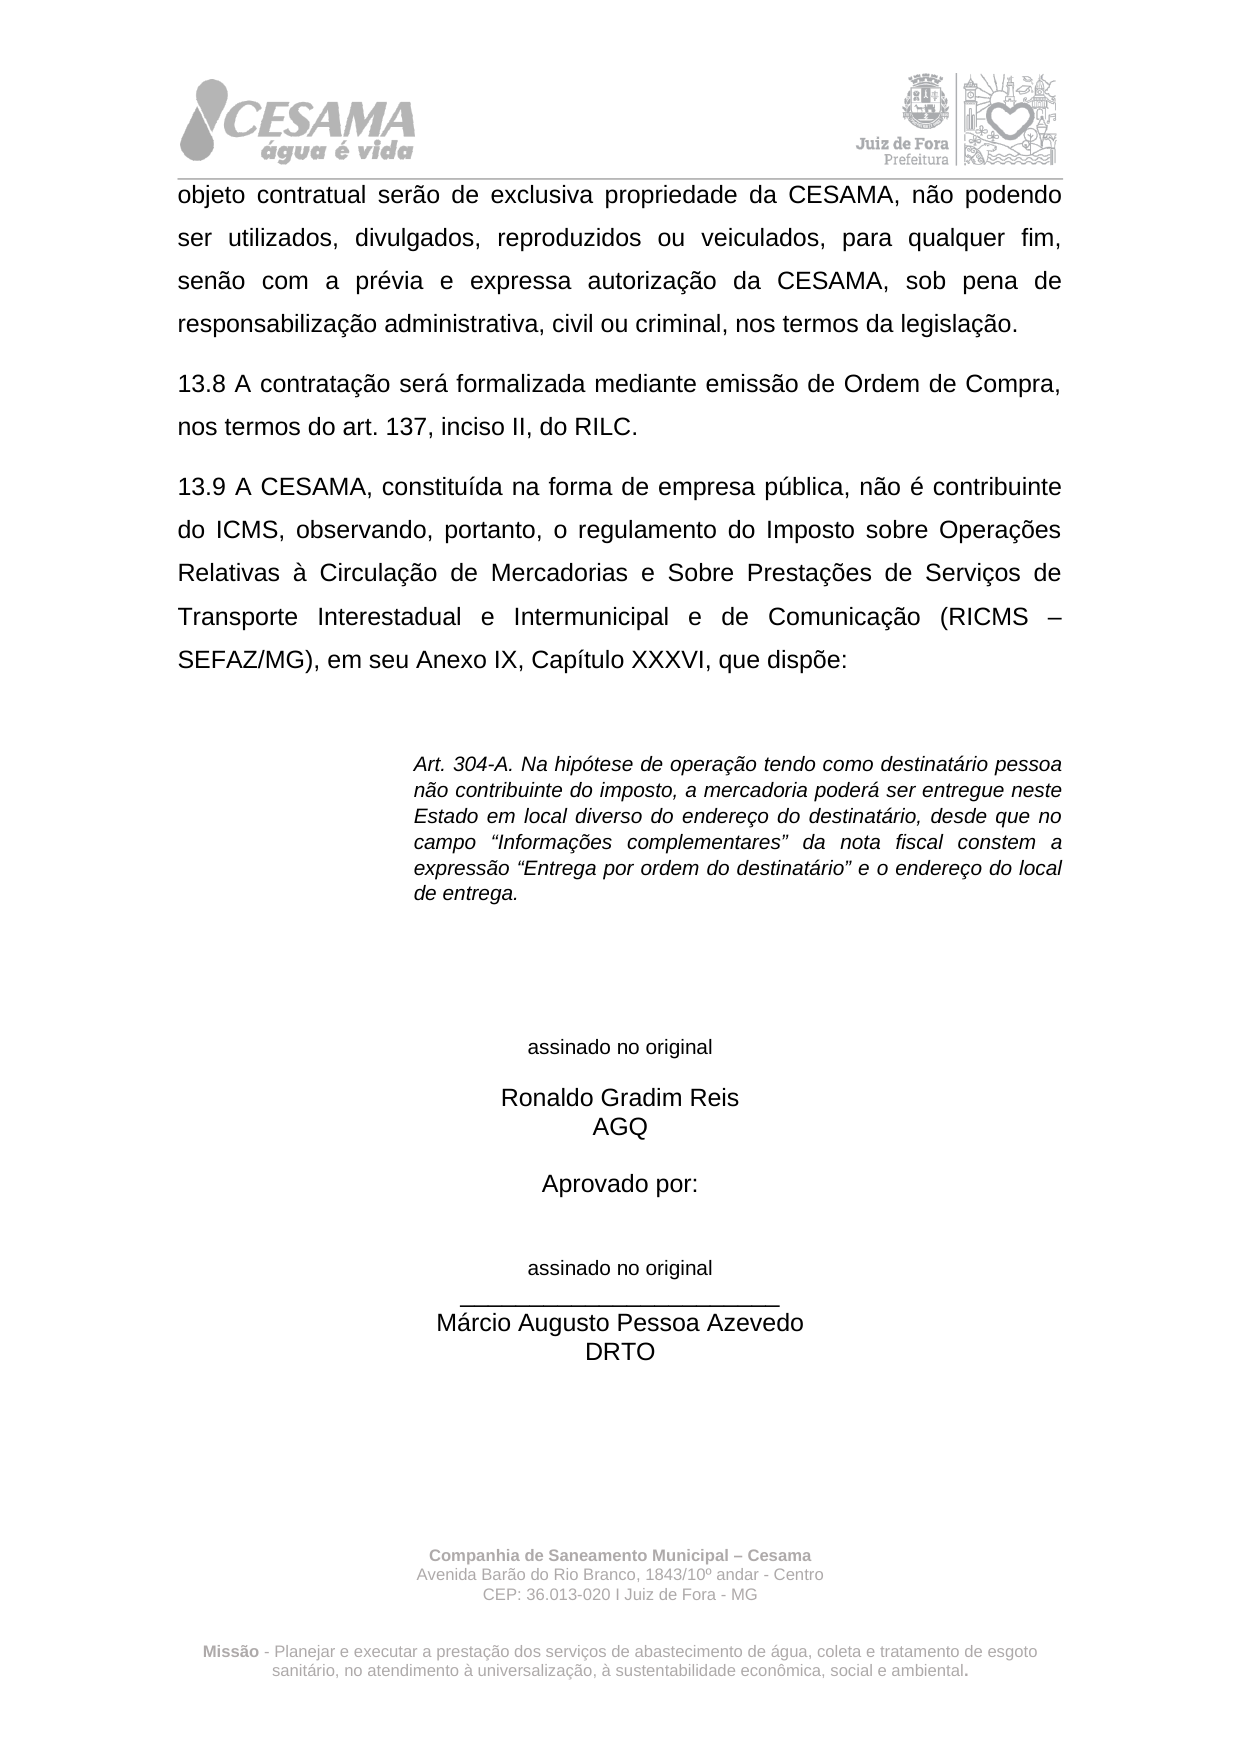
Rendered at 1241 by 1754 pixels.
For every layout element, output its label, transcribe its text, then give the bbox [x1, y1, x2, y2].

text AGQ [177, 1112, 1063, 1140]
text assinado no original [177, 1035, 1063, 1059]
picture [177, 73, 1064, 180]
text Ronaldo Gradim Reis [177, 1083, 1063, 1112]
text DRTO [177, 1337, 1063, 1366]
text 13.9 A CESAMA, constituída na forma de empresa pública, não é contribuinte do ICMS, observando, portanto, o regulamento do Imposto sobre Operações Relativas à Circulação de Mercadorias e Sobre Prestações de Serviços de Transporte Interestadual e Intermunicipal e de Comunicação (RICMS – SEFAZ/MG), em seu Anexo IX, Capítulo XXXVI, que dispõe: [177, 472, 1063, 673]
text 13.8 A contratação será formalizada mediante emissão de Ordem de Compra, nos termos do art. 137, inciso II, do RILC. [177, 369, 1063, 441]
text _______________________ [177, 1279, 1063, 1308]
text Márcio Augusto Pessoa Azevedo [177, 1308, 1063, 1337]
text assinado no original [177, 1255, 1063, 1279]
text Art. 304-A. Na hipótese de operação tendo como destinatário pessoa não contribuinte do imposto, a mercadoria poderá ser entregue neste Estado em local diverso do endereço do destinatário, desde que no campo “Informações complementares” da nota fiscal constem a expressão “Entrega por ordem do destinatário” e o endereço do local de entrega. [413, 752, 1063, 905]
text Aprovado por: [177, 1169, 1063, 1198]
